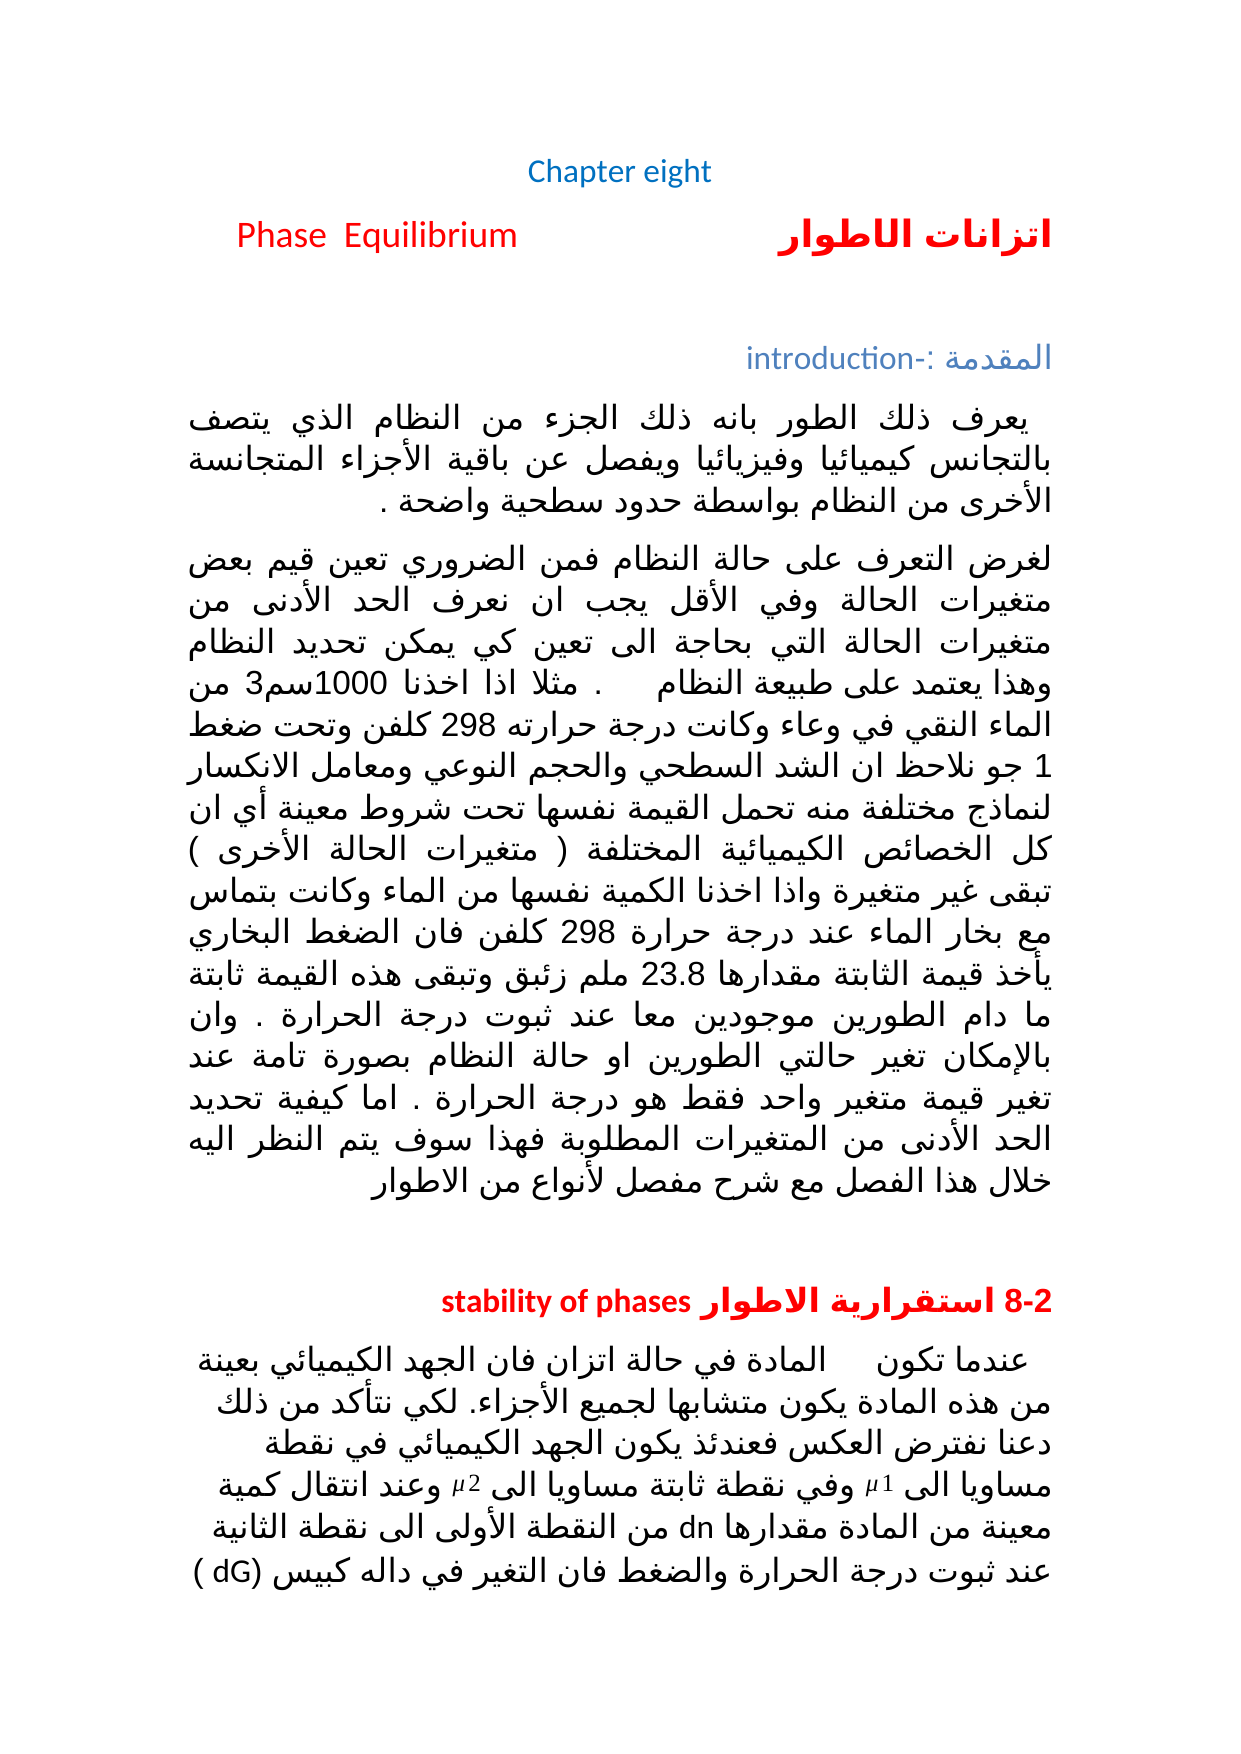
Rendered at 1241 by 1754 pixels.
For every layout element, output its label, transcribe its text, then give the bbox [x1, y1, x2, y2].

text Chapter eight [187, 150, 1053, 191]
text اتزانات الاطوار Phase Equilibrium [187, 211, 1053, 256]
text يعرف ذلك الطور بانه ذلك الجزء من النظام الذي يتصف بالتجانس كيميائيا وفيزيائيا ويفصل عن باقية الأجزاء المتجانسة الأخرى من النظام بواسطة حدود سطحية واضحة . [187, 398, 1053, 519]
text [187, 1340, 1053, 1591]
text المقدمة :-introduction [187, 337, 1053, 378]
text 8-2 استقرارية الاطوار stability of phases [187, 1280, 1053, 1320]
text لغرض التعرف على حالة النظام فمن الضروري تعين قيم بعض متغيرات الحالة وفي الأقل يجب ان نعرف الحد الأدنى من متغيرات الحالة التي بحاجة الى تعين كي يمكن تحديد النظام وهذا يعتمد على طبيعة النظام . مثلا اذا اخذنا 1000سم3 من الماء النقي في وعاء وكانت درجة حرارته 298 كلفن وتحت ضغط 1 جو نلاحظ ان الشد السطحي والحجم النوعي ومعامل الانكسار لنماذج مختلفة منه تحمل القيمة نفسها تحت شروط معينة أي ان كل الخصائص الكيميائية المختلفة ( متغيرات الحالة الأخرى ) تبقى غير متغيرة واذا اخذنا الكمية نفسها من الماء وكانت بتماس مع بخار الماء عند درجة حرارة 298 كلفن فان الضغط البخاري يأخذ قيمة الثابتة مقدارها 23.8 ملم زئبق وتبقى هذه القيمة ثابتة ما دام الطورين موجودين معا عند ثبوت درجة الحرارة . وان بالإمكان تغير حالتي الطورين او حالة النظام بصورة تامة عند تغير قيمة متغير واحد فقط هو درجة الحرارة . اما كيفية تحديد الحد الأدنى من المتغيرات المطلوبة فهذا سوف يتم النظر اليه خلال هذا الفصل مع شرح مفصل لأنواع من الاطوار [187, 539, 1053, 1199]
